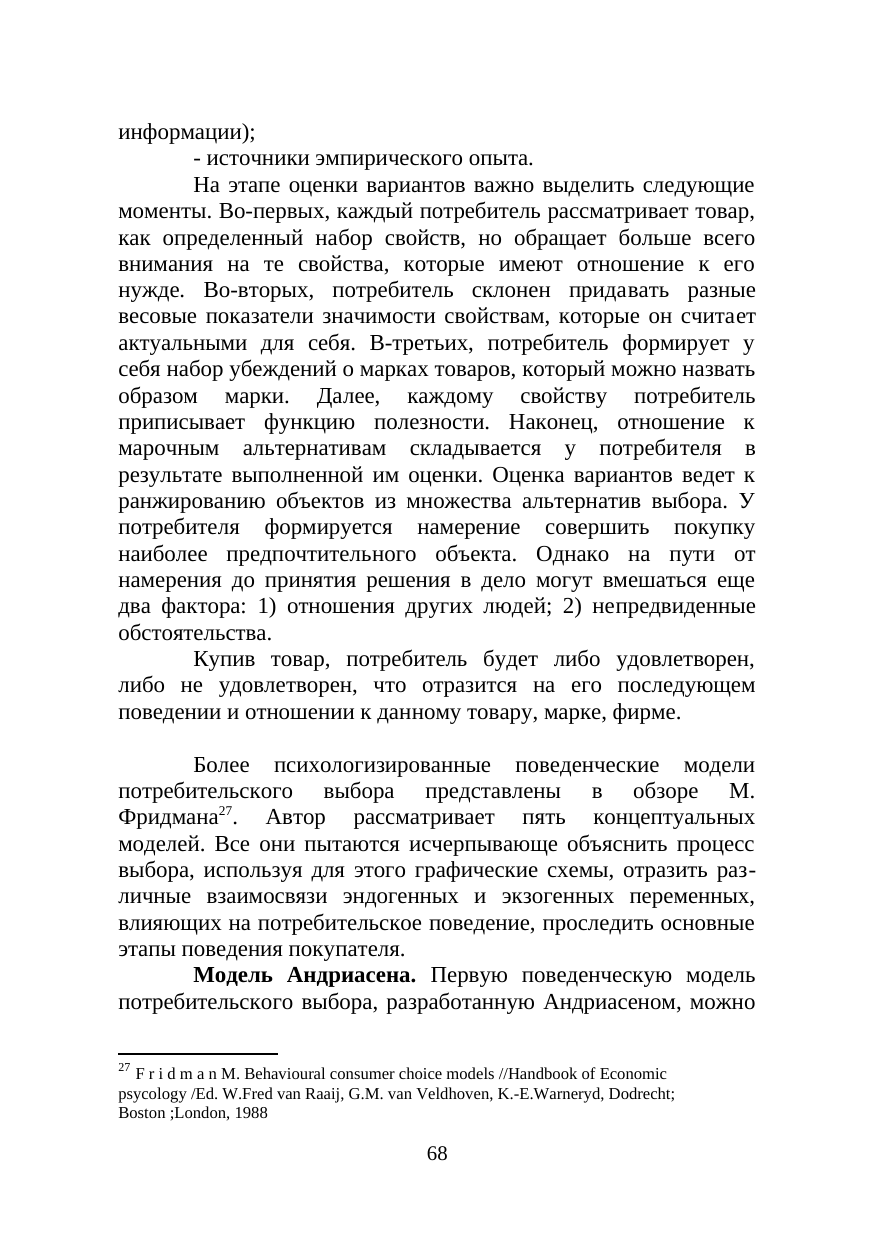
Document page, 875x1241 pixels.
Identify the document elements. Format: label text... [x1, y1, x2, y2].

text - источники эмпирического опыта. [118, 144, 756, 171]
text Более психологизированные поведенческие модели потребительского выбора представлены в обзоре М. Фридмана. Автор рассматривает пять концептуальных моделей. Все они пытаются исчерпывающе объяснить процесс выбора, используя для этого графические схемы, отразить различные взаимосвязи эндогенных и экзогенных переменных, влияющих на потребительское поведение, проследить основные этапы поведения покупателя. [118, 751, 756, 961]
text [118, 961, 756, 1014]
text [118, 118, 756, 144]
text На этапе оценки вариантов важно выделить следующие моменты. Во-первых, каждый потребитель рассматривает товар, как определенный набор свойств, но обращает больше всего внимания на те свойства, которые имеют отношение к его нужде. Во-вторых, потребитель склонен придавать разные весовые показатели значимости свойствам, которые он считает актуальными для себя. В-третьих, потребитель формирует у себя набор убеждений о марках товаров, который можно назвать образом марки. Далее, каждому свойству потребитель приписывает функцию полезности. Наконец, отношение к марочным альтернативам складывается у потребителя в результате выполненной им оценки. Оценка вариантов ведет к ранжированию объектов из множества альтернатив выбора. У потребителя формируется намерение совершить покупку наиболее предпочтительного объекта. Однако на пути от намерения до принятия решения в дело могут вмешаться еще два фактора: 1) отношения других людей; 2) непредвиденные обстоятельства. [118, 171, 756, 645]
text Купив товар, потребитель будет либо удовлетворен, либо не удовлетворен, что отразится на его последующем поведении и отношении к данному товару, марке, фирме. [118, 645, 756, 724]
